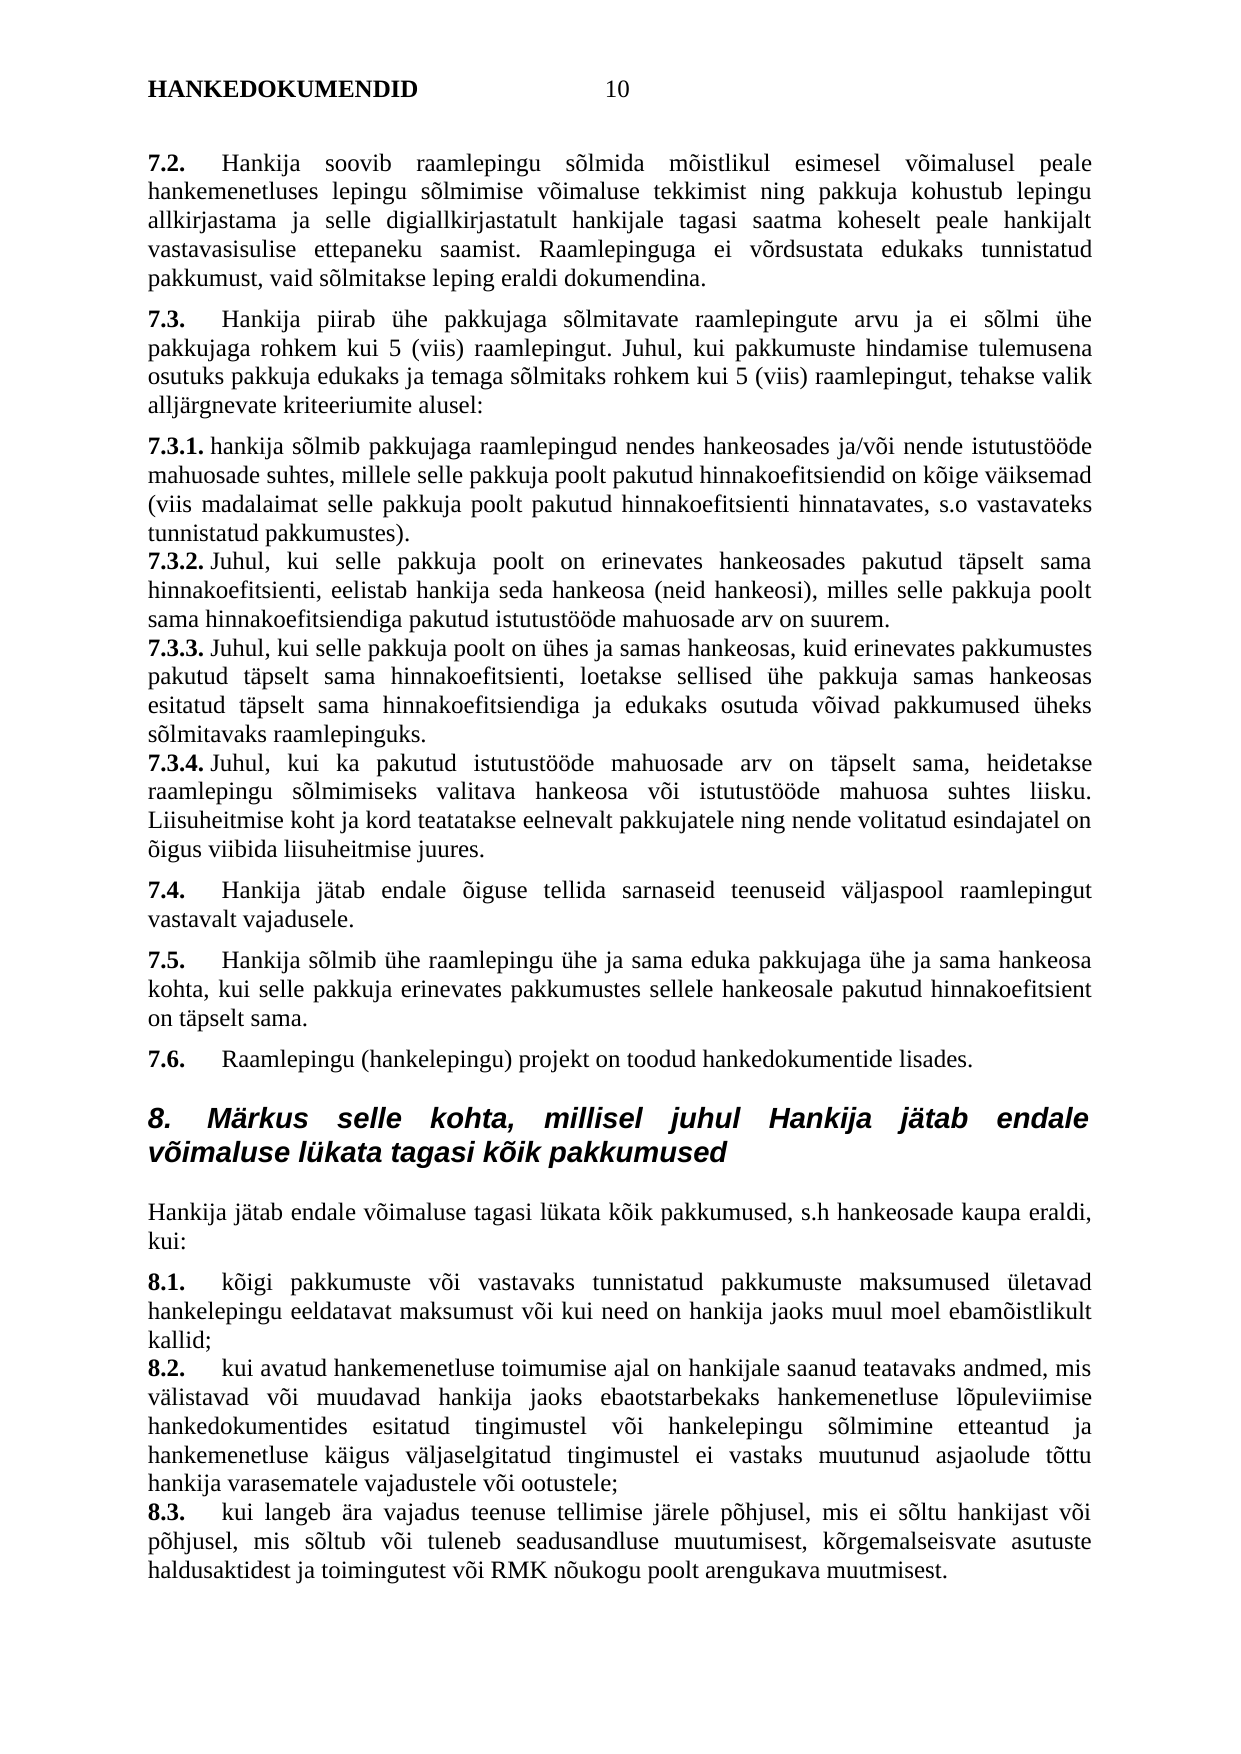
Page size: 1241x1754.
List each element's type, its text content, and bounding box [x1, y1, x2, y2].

list kõigi pakkumuste või vastavaks tunnistatud pakkumuste maksumused ületavad hankelepingu eeldatavat maksumust või kui need on hankija jaoks muul moel ebamõistlikult kallid; [148, 1267, 1093, 1353]
list Hankija soovib raamlepingu sõlmida mõistlikul esimesel võimalusel peale hankemenetluses lepingu sõlmimise võimaluse tekkimist ning pakkuja kohustub lepingu allkirjastama ja selle digiallkirjastatult hankijale tagasi saatma koheselt peale hankijalt vastavasisulise ettepaneku saamist. Raamlepinguga ei võrdsustata edukaks tunnistatud pakkumust, vaid sõlmitakse leping eraldi dokumendina. [148, 148, 1093, 291]
list Juhul, kui selle pakkuja poolt on ühes ja samas hankeosas, kuid erinevates pakkumustes pakutud täpselt sama hinnakoefitsienti, loetakse sellised ühe pakkuja samas hankeosas esitatud täpselt sama hinnakoefitsiendiga ja edukaks osutuda võivad pakkumused üheks sõlmitavaks raamlepinguks. [148, 633, 1093, 748]
list Juhul, kui selle pakkuja poolt on erinevates hankeosades pakutud täpselt sama hinnakoefitsienti, eelistab hankija seda hankeosa (neid hankeosi), milles selle pakkuja poolt sama hinnakoefitsiendiga pakutud istutustööde mahuosade arv on suurem. [148, 546, 1093, 633]
list kui avatud hankemenetluse toimumise ajal on hankijale saanud teatavaks andmed, mis välistavad või muudavad hankija jaoks ebaotstarbekaks hankemenetluse lõpuleviimise hankedokumentides esitatud tingimustel või hankelepingu sõlmimine etteantud ja hankemenetluse käigus väljaselgitatud tingimustel ei vastaks muutunud asjaolude tõttu hankija varasematele vajadustele või ootustele; [148, 1353, 1093, 1497]
list hankija sõlmib pakkujaga raamlepingud nendes hankeosades ja/või nende istutustööde mahuosade suhtes, millele selle pakkuja poolt pakutud hinnakoefitsiendid on kõige väiksemad (viis madalaimat selle pakkuja poolt pakutud hinnakoefitsienti hinnatavates, s.o vastavateks tunnistatud pakkumustes). [148, 431, 1093, 546]
list Hankija piirab ühe pakkujaga sõlmitavate raamlepingute arvu ja ei sõlmi ühe pakkujaga rohkem kui 5 (viis) raamlepingut. Juhul, kui pakkumuste hindamise tulemusena osutuks pakkuja edukaks ja temaga sõlmitaks rohkem kui 5 (viis) raamlepingut, tehakse valik alljärgnevate kriteeriumite alusel: [148, 304, 1093, 419]
list Juhul, kui ka pakutud istutustööde mahuosade arv on täpselt sama, heidetakse raamlepingu sõlmimiseks valitava hankeosa või istutustööde mahuosa suhtes liisku. Liisuheitmise koht ja kord teatatakse eelnevalt pakkujatele ning nende volitatud esindajatel on õigus viibida liisuheitmise juures. [148, 748, 1093, 863]
list Raamlepingu (hankelepingu) projekt on toodud hankedokumentide lisades. [148, 1044, 1093, 1073]
text Hankija jätab endale võimaluse tagasi lükata kõik pakkumused, s.h hankeosade kaupa eraldi, kui: [148, 1197, 1093, 1255]
list Hankija jätab endale õiguse tellida sarnaseid teenuseid väljaspool raamlepingut vastavalt vajadusele. [148, 875, 1093, 933]
list kui langeb ära vajadus teenuse tellimise järele põhjusel, mis ei sõltu hankijast või põhjusel, mis sõltub või tuleneb seadusandluse muutumisest, kõrgemalseisvate asutuste haldusaktidest ja toimingutest või RMK nõukogu poolt arengukava muutmisest. [148, 1497, 1093, 1583]
list Hankija sõlmib ühe raamlepingu ühe ja sama eduka pakkujaga ühe ja sama hankeosa kohta, kui selle pakkuja erinevates pakkumustes sellele hankeosale pakutud hinnakoefitsient on täpselt sama. [148, 945, 1093, 1031]
subtitle Märkus selle kohta, millisel juhul Hankija jätab endale võimaluse lükata tagasi kõik pakkumused [148, 1101, 1093, 1168]
